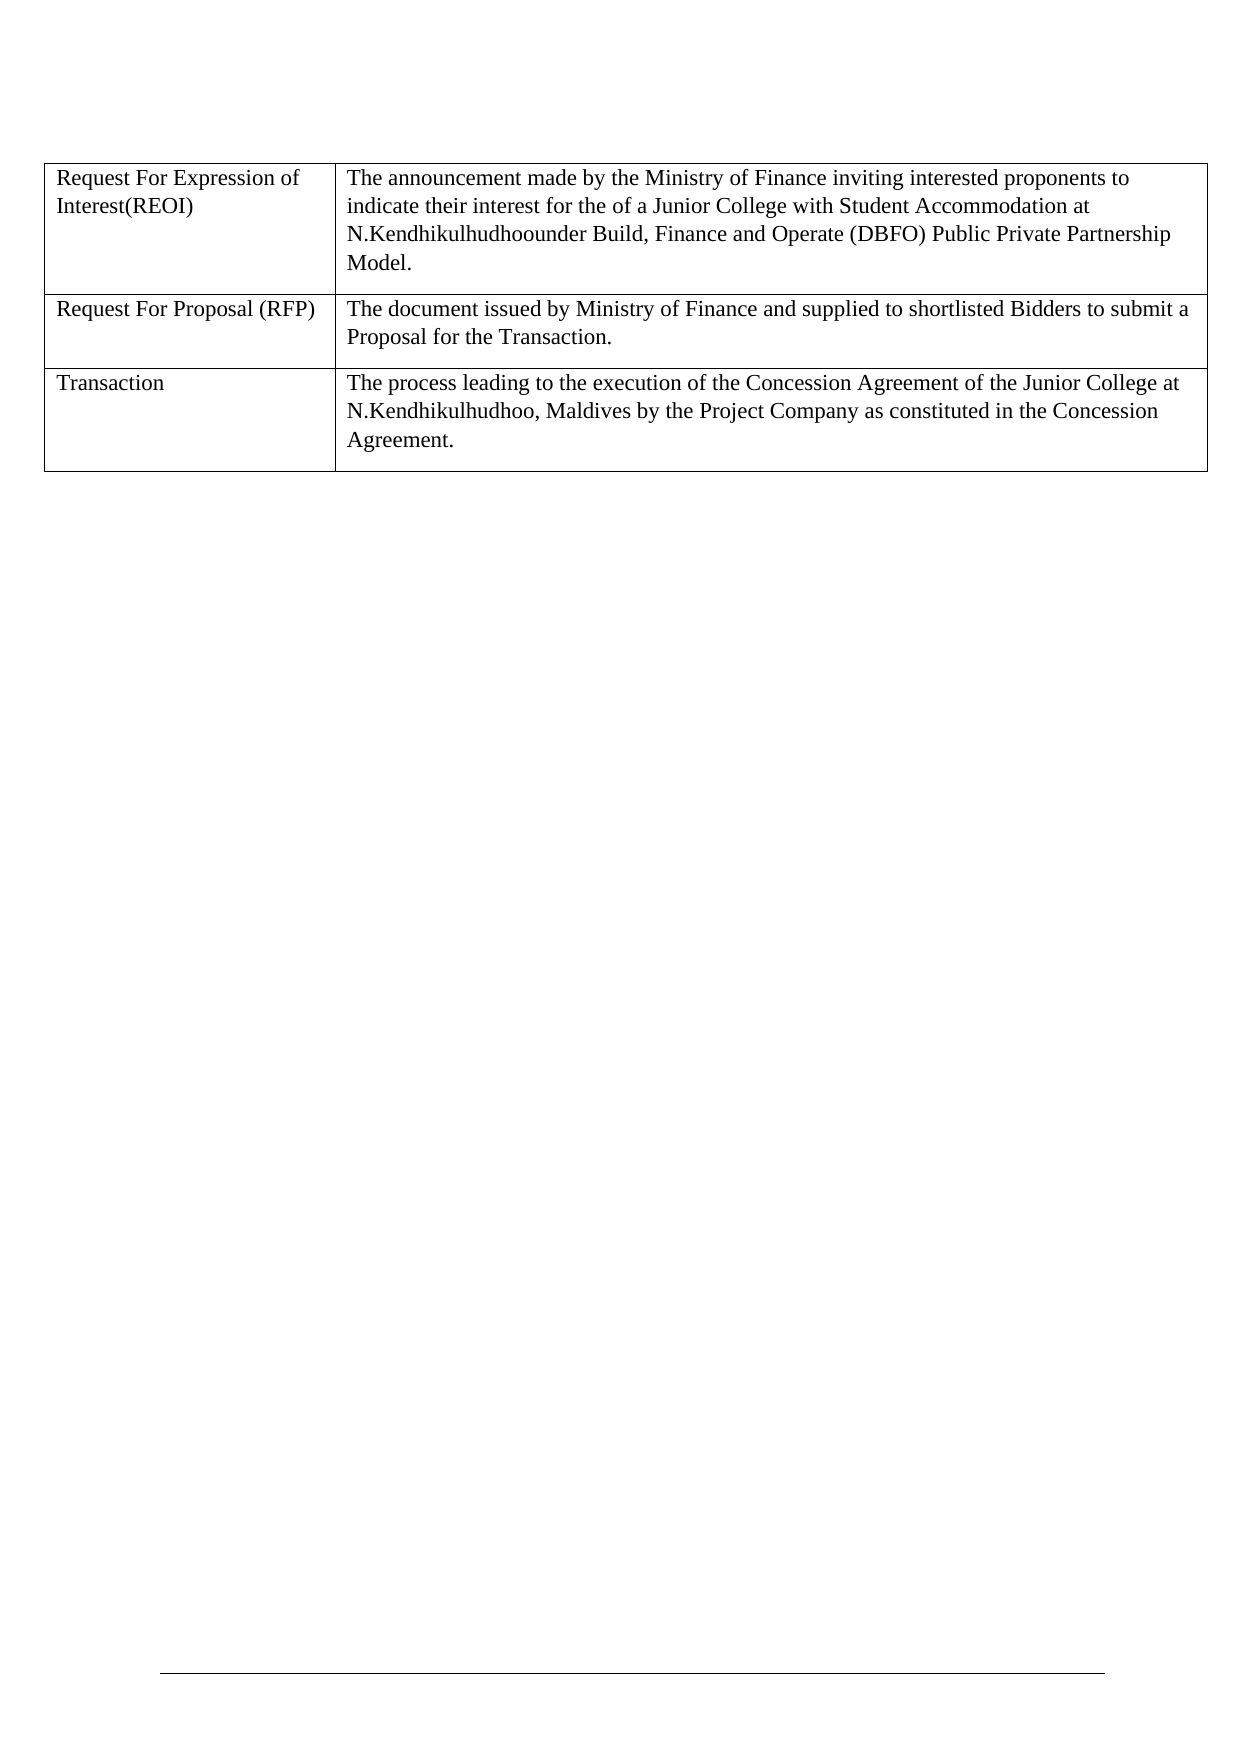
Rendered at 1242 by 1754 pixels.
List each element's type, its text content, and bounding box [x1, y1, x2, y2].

table_cell The document issued by Ministry of Finance and supplied to shortlisted Bidders to submit a Proposal for the Transaction. [336, 295, 1207, 368]
table_cell Request For Expression of Interest(REOI) [45, 164, 335, 294]
table_cell The process leading to the execution of the Concession Agreement of the Junior College at N.Kendhikulhudhoo, Maldives by the Project Company as constituted in the Concession Agreement. [336, 369, 1207, 471]
table_cell Request For Proposal (RFP) [45, 295, 335, 368]
table_cell Transaction [45, 369, 335, 471]
table_cell The announcement made by the Ministry of Finance inviting interested proponents to indicate their interest for the of a Junior College with Student Accommodation at N.Kendhikulhudhoounder Build, Finance and Operate (DBFO) Public Private Partnership Model. [336, 164, 1207, 294]
